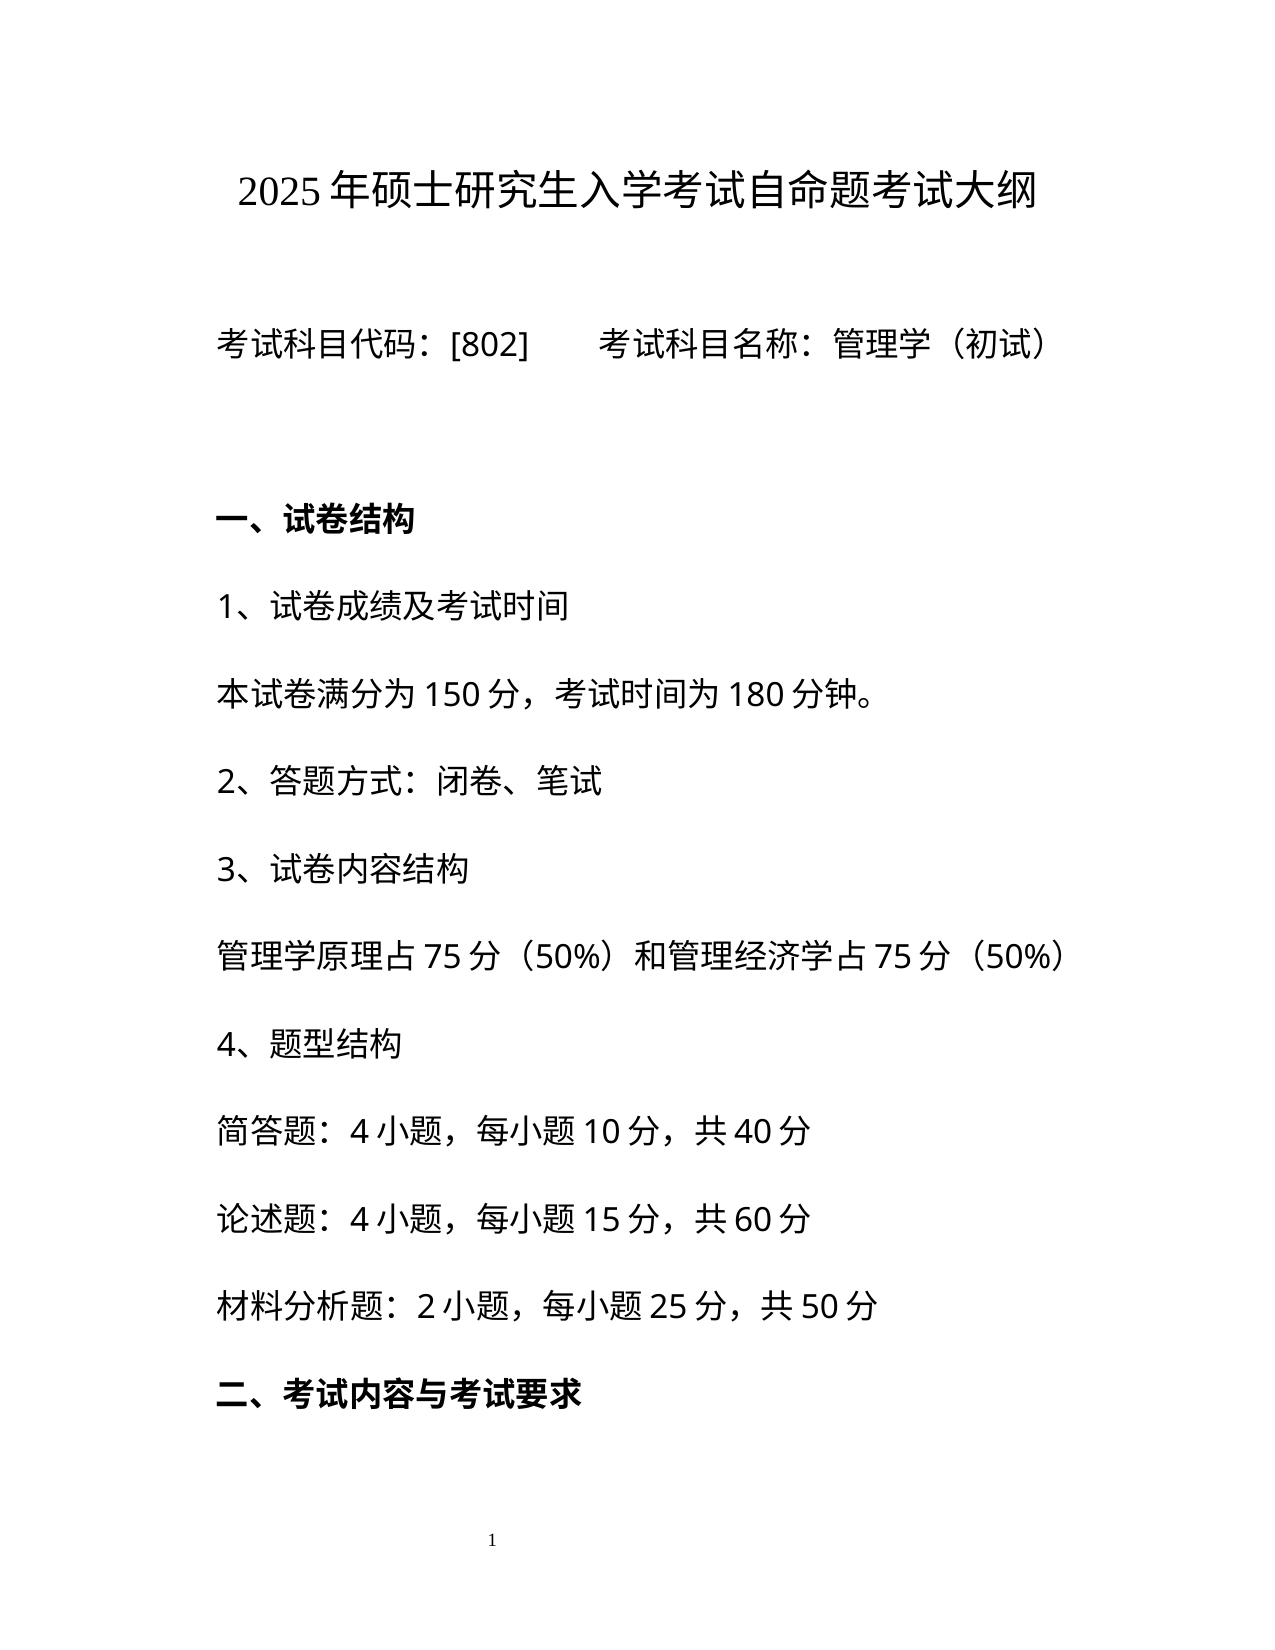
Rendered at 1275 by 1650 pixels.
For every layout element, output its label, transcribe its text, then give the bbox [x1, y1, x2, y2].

text 3、试卷内容结构 [150, 829, 1125, 904]
text 管理学原理占75分（50%）和管理经济学占75分（50%） [150, 917, 1125, 992]
text 论述题：4小题，每小题15分，共60分 [150, 1179, 1125, 1254]
text 考试科目代码：[802] 考试科目名称：管理学（初试） [150, 304, 1125, 379]
text 材料分析题：2小题，每小题25分，共50分 [150, 1267, 1125, 1342]
text 简答题：4小题，每小题10分，共40分 [150, 1092, 1125, 1167]
text 本试卷满分为150分，考试时间为180分钟。 [150, 654, 1125, 729]
text 2025年硕士研究生入学考试自命题考试大纲 [150, 150, 1125, 225]
text 2、答题方式：闭卷、笔试 [150, 742, 1125, 817]
text 二、考试内容与考试要求 [150, 1354, 1125, 1429]
text 1、试卷成绩及考试时间 [150, 567, 1125, 642]
text 一、试卷结构 [150, 479, 1125, 554]
text 4、题型结构 [150, 1004, 1125, 1079]
